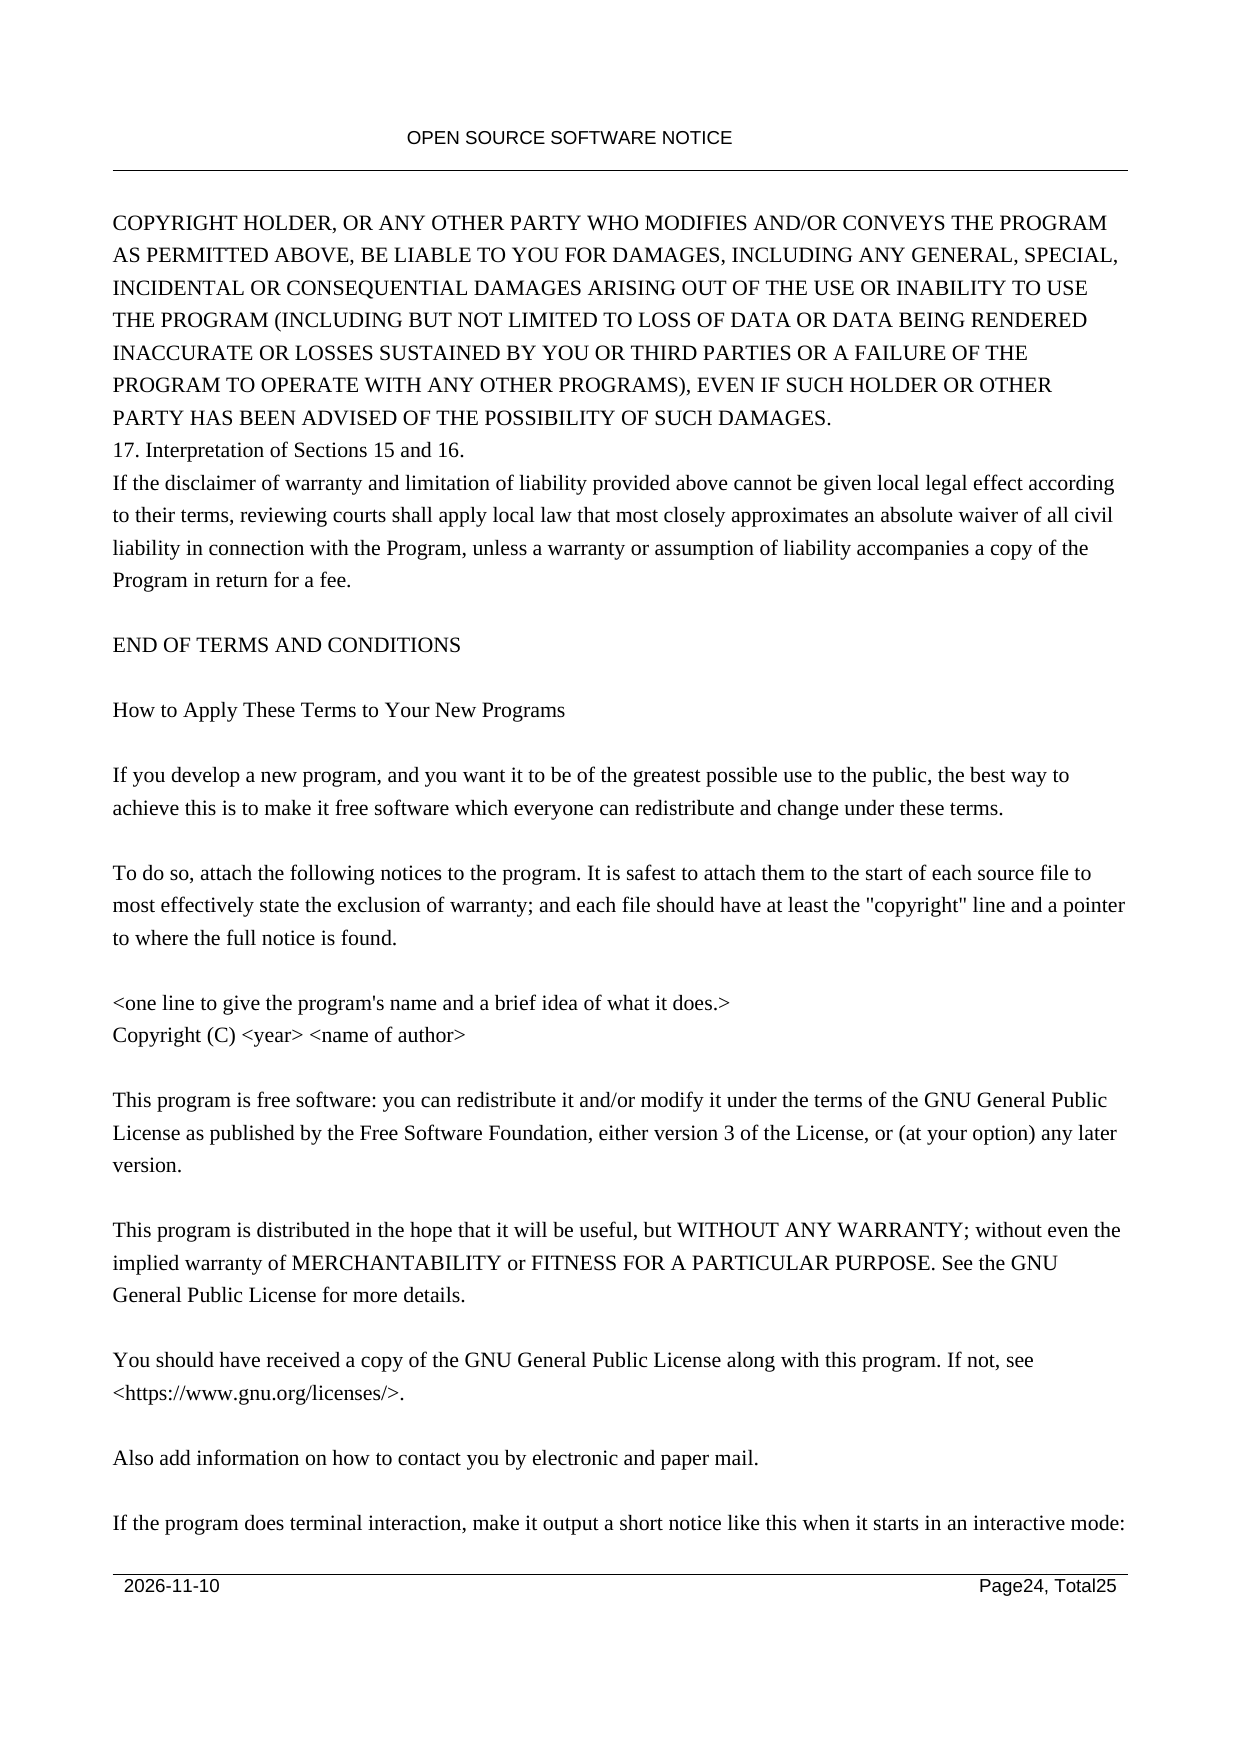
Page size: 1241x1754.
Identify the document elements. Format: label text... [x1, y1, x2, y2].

text You should have received a copy of the GNU General Public License along with this program. If not, see <https://www.gnu.org/licenses/>. [112, 1344, 1128, 1409]
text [112, 206, 1128, 434]
text Also add information on how to contact you by electronic and paper mail. [112, 1441, 1128, 1474]
text Copyright (C) <year> <name of author> [112, 1019, 1128, 1051]
text If the disclaimer of warranty and limitation of liability provided above cannot be given local legal effect according to their terms, reviewing courts shall apply local law that most closely approximates an absolute waiver of all civil liability in connection with the Program, unless a warranty or assumption of liability accompanies a copy of the Program in return for a fee. [112, 466, 1128, 596]
text How to Apply These Terms to Your New Programs [112, 694, 1128, 726]
text To do so, attach the following notices to the program. It is safest to attach them to the start of each source file to most effectively state the exclusion of warranty; and each file should have at least the "copyright" line and a pointer to where the full notice is found. [112, 856, 1128, 954]
text This program is free software: you can redistribute it and/or modify it under the terms of the GNU General Public License as published by the Free Software Foundation, either version 3 of the License, or (at your option) any later version. [112, 1084, 1128, 1181]
text If you develop a new program, and you want it to be of the greatest possible use to the public, the best way to achieve this is to make it free software which everyone can redistribute and change under these terms. [112, 759, 1128, 824]
text END OF TERMS AND CONDITIONS [112, 629, 1128, 661]
text 17. Interpretation of Sections 15 and 16. [112, 434, 1128, 466]
text This program is distributed in the hope that it will be useful, but WITHOUT ANY WARRANTY; without even the implied warranty of MERCHANTABILITY or FITNESS FOR A PARTICULAR PURPOSE. See the GNU General Public License for more details. [112, 1214, 1128, 1311]
text <one line to give the program's name and a brief idea of what it does.> [112, 986, 1128, 1019]
text If the program does terminal interaction, make it output a short notice like this when it starts in an interactive mode: [112, 1506, 1128, 1539]
